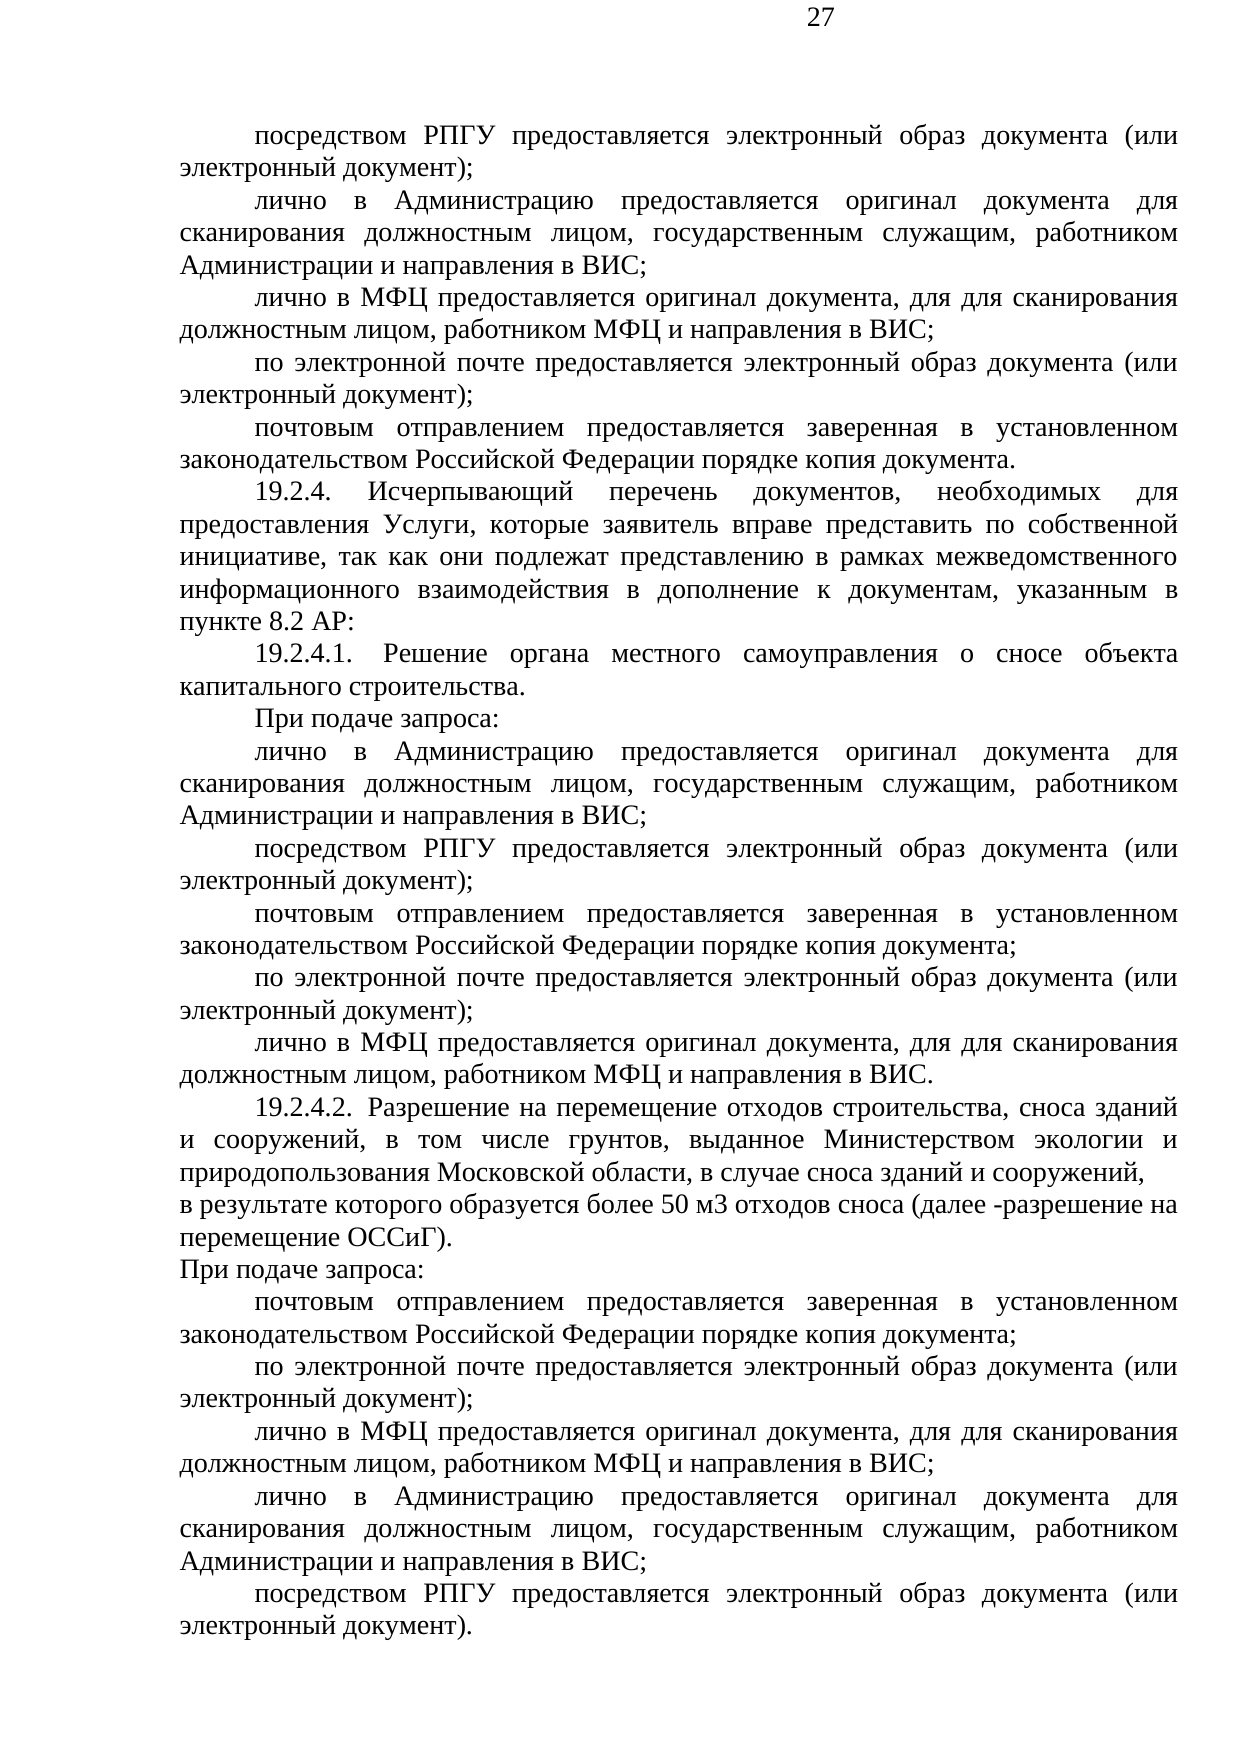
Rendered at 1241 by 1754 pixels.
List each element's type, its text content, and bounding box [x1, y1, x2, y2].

text лично в МФЦ предоставляется оригинал документа, для для сканирования должностным лицом, работником МФЦ и направления в ВИС. [179, 1025, 1179, 1090]
text лично в МФЦ предоставляется оригинал документа, для для сканирования должностным лицом, работником МФЦ и направления в ВИС; [179, 280, 1179, 345]
text посредством РПГУ предоставляется электронный образ документа (или электронный документ); [179, 118, 1179, 183]
text почтовым отправлением предоставляется заверенная в установленном законодательством Российской Федерации порядке копия документа; [179, 1284, 1179, 1349]
list Решение органа местного самоуправления о сносе объекта капитального строительства. [179, 636, 1179, 701]
text по электронной почте предоставляется электронный образ документа (или электронный документ); [179, 960, 1179, 1025]
text При подаче запроса: [179, 701, 1181, 734]
text в результате которого образуется более 50 м3 отходов сноса (далее -разрешение на перемещение ОССиГ). [179, 1187, 1179, 1252]
text посредством РПГУ предоставляется электронный образ документа (или электронный документ). [179, 1576, 1179, 1641]
text лично в МФЦ предоставляется оригинал документа, для для сканирования должностным лицом, работником МФЦ и направления в ВИС; [179, 1414, 1179, 1479]
text почтовым отправлением предоставляется заверенная в установленном законодательством Российской Федерации порядке копия документа. [179, 410, 1179, 474]
text При подаче запроса: [179, 1252, 1179, 1284]
text по электронной почте предоставляется электронный образ документа (или электронный документ); [179, 345, 1179, 410]
text почтовым отправлением предоставляется заверенная в установленном законодательством Российской Федерации порядке копия документа; [179, 896, 1179, 960]
text посредством РПГУ предоставляется электронный образ документа (или электронный документ); [179, 831, 1179, 896]
text по электронной почте предоставляется электронный образ документа (или электронный документ); [179, 1349, 1179, 1414]
list Разрешение на перемещение отходов строительства, сноса зданий и сооружений, в том числе грунтов, выданное Министерством экологии и природопользования Московской области, в случае сноса зданий и сооружений, [179, 1090, 1179, 1187]
text 19.2.4. Исчерпывающий перечень документов, необходимых для предоставления Услуги, которые заявитель вправе представить по собственной инициативе, так как они подлежат представлению в рамках межведомственного информационного взаимодействия в дополнение к документам, указанным в пункте 8.2 АР: [179, 474, 1179, 636]
